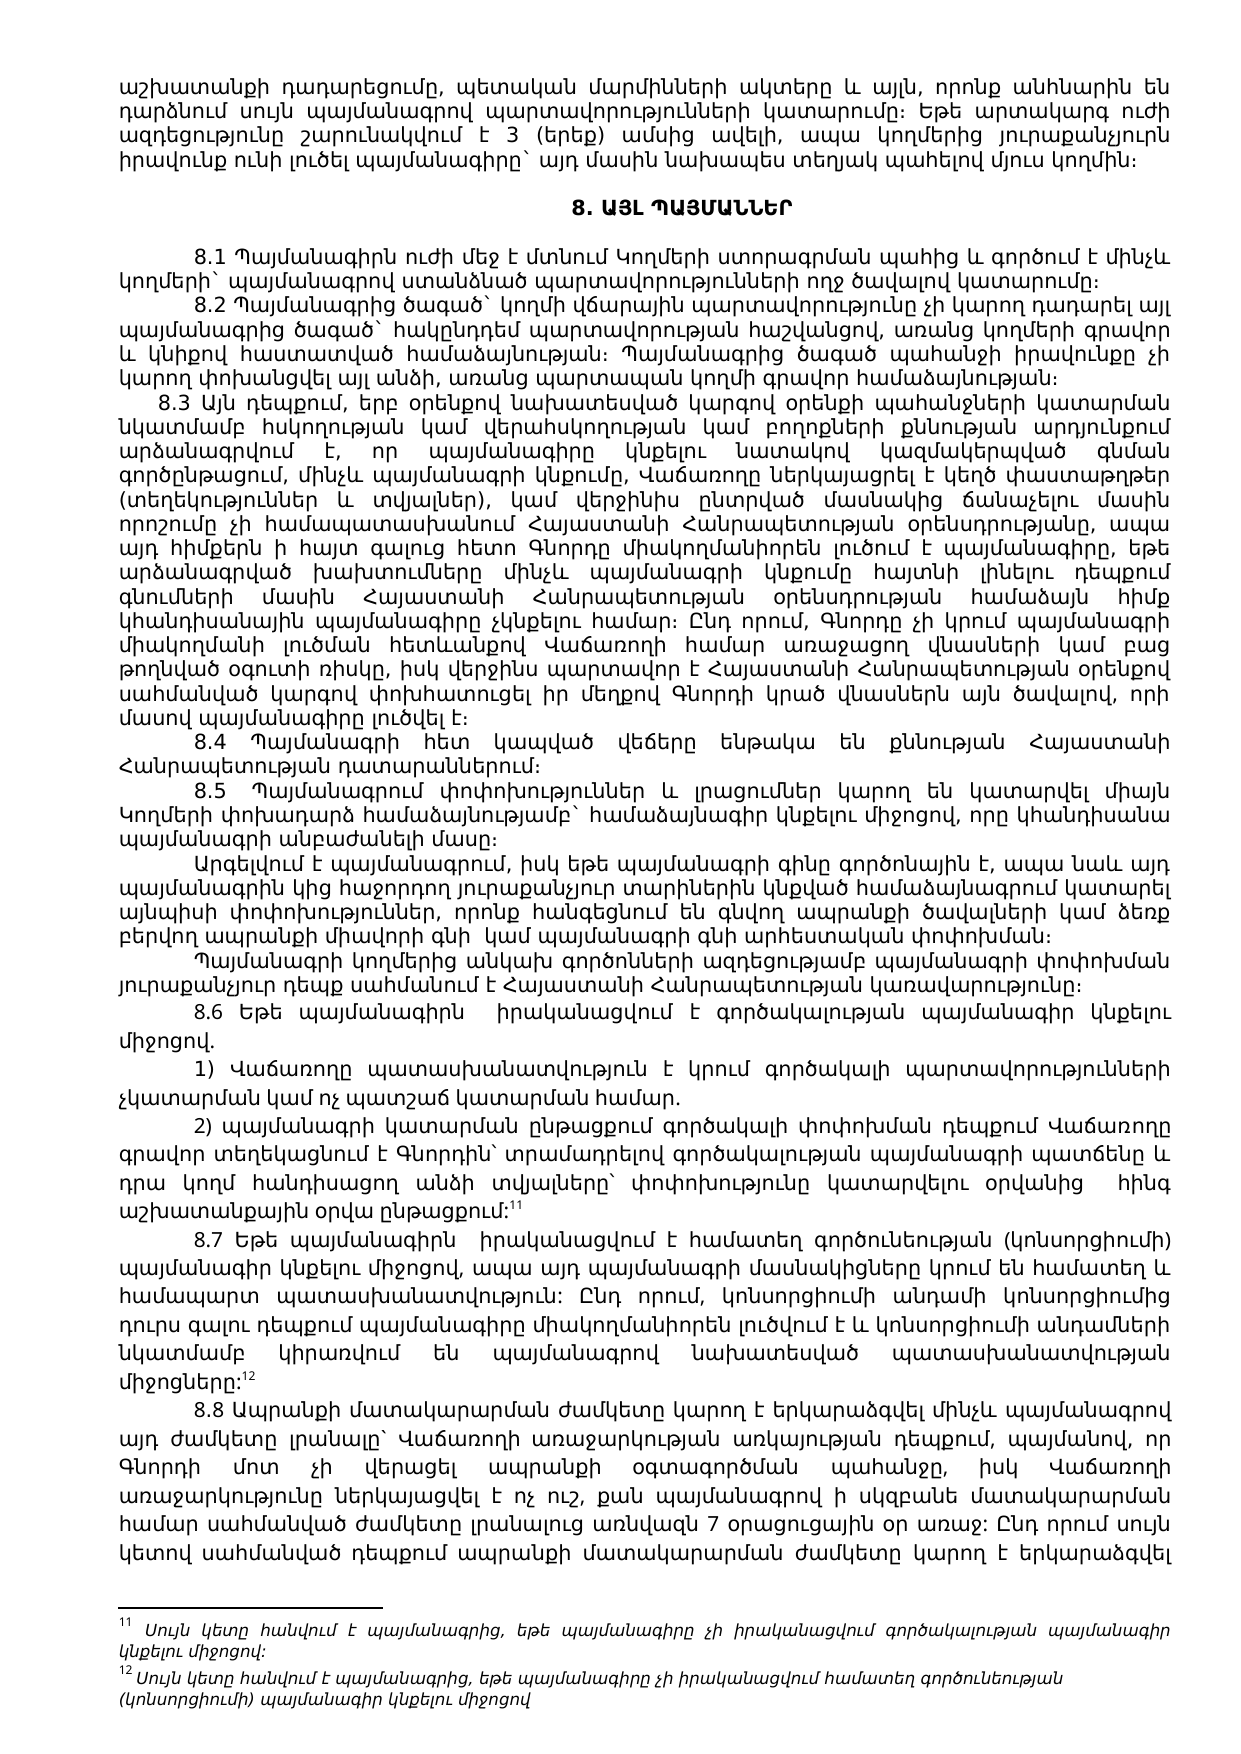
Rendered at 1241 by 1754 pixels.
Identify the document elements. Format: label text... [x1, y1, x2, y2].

text 8.7 Եթե պայմանագիրն իրականացվում է համատեղ գործունեության (կոնսորցիումի) պայմանագիր կնքելու միջոցով, ապա այդ պայմանագրի մասնակիցները կրում են համատեղ և համապարտ պատասխանատվություն: Ընդ որում, կոնսորցիումի անդամի կոնսորցիումից դուրս գալու դեպքում պայմանագիրը միակողմանիորեն լուծվում է և կոնսորցիումի անդամների նկատմամբ կիրառվում են պայմանագրով նախատեսված պատասխանատվության միջոցները: [118, 1225, 1171, 1395]
text 8.1 Պայմանագիրն ուժի մեջ է մտնում Կողմերի ստորագրման պահից և գործում է մինչև կողմերի` պայմանագրով ստանձնած պարտավորությունների ողջ ծավալով կատարումը։ [118, 245, 1171, 293]
text 8.5 Պայմանագրում փոփոխություններ և լրացումներ կարող են կատարվել միայն Կողմերի փոխադարձ համաձայնությամբ` համաձայնագիր կնքելու միջոցով, որը կհանդիսանա պայմանագրի անբաժանելի մասը։ [118, 779, 1171, 852]
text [118, 1395, 1171, 1566]
text Արգելվում է պայմանագրում, իսկ եթե պայմանագրի գինը գործոնային է, ապա նաև այդ պայմանագրին կից հաջորդող յուրաքանչյուր տարիներին կնքված համաձայնագրում կատարել այնպիսի փոփոխություններ, որոնք հանգեցնում են գնվող ապրանքի ծավալների կամ ձեռք բերվող ապրանքի միավորի գնի կամ պայմանագրի գնի արհեստական փոփոխման։ [118, 852, 1171, 949]
text 8.3 Այն դեպքում, երբ օրենքով նախատեսված կարգով օրենքի պահանջների կատարման նկատմամբ հսկողության կամ վերահսկողության կամ բողոքների քննության արդյունքում արձանագրվում է, որ պայմանագիրը կնքելու նատակով կազմակերպված գնման գործընթացում, մինչև պայմանագրի կնքումը, Վաճառողը ներկայացրել է կեղծ փաստաթղթեր (տեղեկություններ և տվյալներ), կամ վերջինիս ընտրված մասնակից ճանաչելու մասին որոշումը չի համապատասխանում Հայաստանի Հանրապետության օրենսդրությանը, ապա այդ հիմքերն ի հայտ գալուց հետո Գնորդը միակողմանիորեն լուծում է պայմանագիրը, եթե արձանագրված խախտումները մինչև պայմանագրի կնքումը հայտնի լինելու դեպքում գնումների մասին Հայաստանի Հանրապետության օրենսդրության համաձայն հիմք կհանդիսանային պայմանագիրը չկնքելու համար։ Ընդ որում, Գնորդը չի կրում պայմանագրի միակողմանի լուծման հետևանքով Վաճառողի համար առաջացող վնասների կամ բաց թողնված օգուտի ռիսկը, իսկ վերջինս պարտավոր է Հայաստանի Հանրապետության օրենքով սահմանված կարգով փոխհատուցել իր մեղքով Գնորդի կրած վնասներն այն ծավալով, որի մասով պայմանագիրը լուծվել է։ [118, 391, 1171, 730]
text 8.4 Պայմանագրի հետ կապված վեճերը ենթակա են քննության Հայաստանի Հանրապետության դատարաններում։ [118, 730, 1171, 779]
text 2) պայմանագրի կատարման ընթացքում գործակալի փոփոխման դեպքում Վաճառողը գրավոր տեղեկացնում է Գնորդին՝ տրամադրելով գործակալության պայմանագրի պատճենը և դրա կողմ հանդիսացող անձի տվյալները՝ փոփոխությունը կատարվելու օրվանից հինգ աշխատանքային օրվա ընթացքում: [118, 1111, 1171, 1225]
text 8.2 Պայմանագրից ծագած` կողմի վճարային պարտավորությունը չի կարող դադարել այլ պայմանագրից ծագած` հակընդդեմ պարտավորության հաշվանցով, առանց կողմերի գրավոր և կնիքով հաստատված համաձայնության։ Պայմանագրից ծագած պահանջի իրավունքը չի կարող փոխանցվել այլ անձի, առանց պարտապան կողմի գրավոր համաձայնության։ [118, 293, 1171, 391]
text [118, 75, 1171, 172]
text 8.6 Եթե պայմանագիրն իրականացվում է գործակալության պայմանագիր կնքելու միջոցով. [118, 997, 1171, 1054]
text 8. ԱՅԼ ՊԱՅՄԱՆՆԵՐ [118, 196, 1171, 221]
text 1) Վաճառողը պատասխանատվություն է կրում գործակալի պարտավորությունների չկատարման կամ ոչ պատշաճ կատարման համար. [118, 1054, 1171, 1111]
text Պայմանագրի կողմերից անկախ գործոնների ազդեցությամբ պայմանագրի փոփոխման յուրաքանչյուր դեպք սահմանում է Հայաստանի Հանրապետության կառավարությունը։ [118, 949, 1171, 997]
